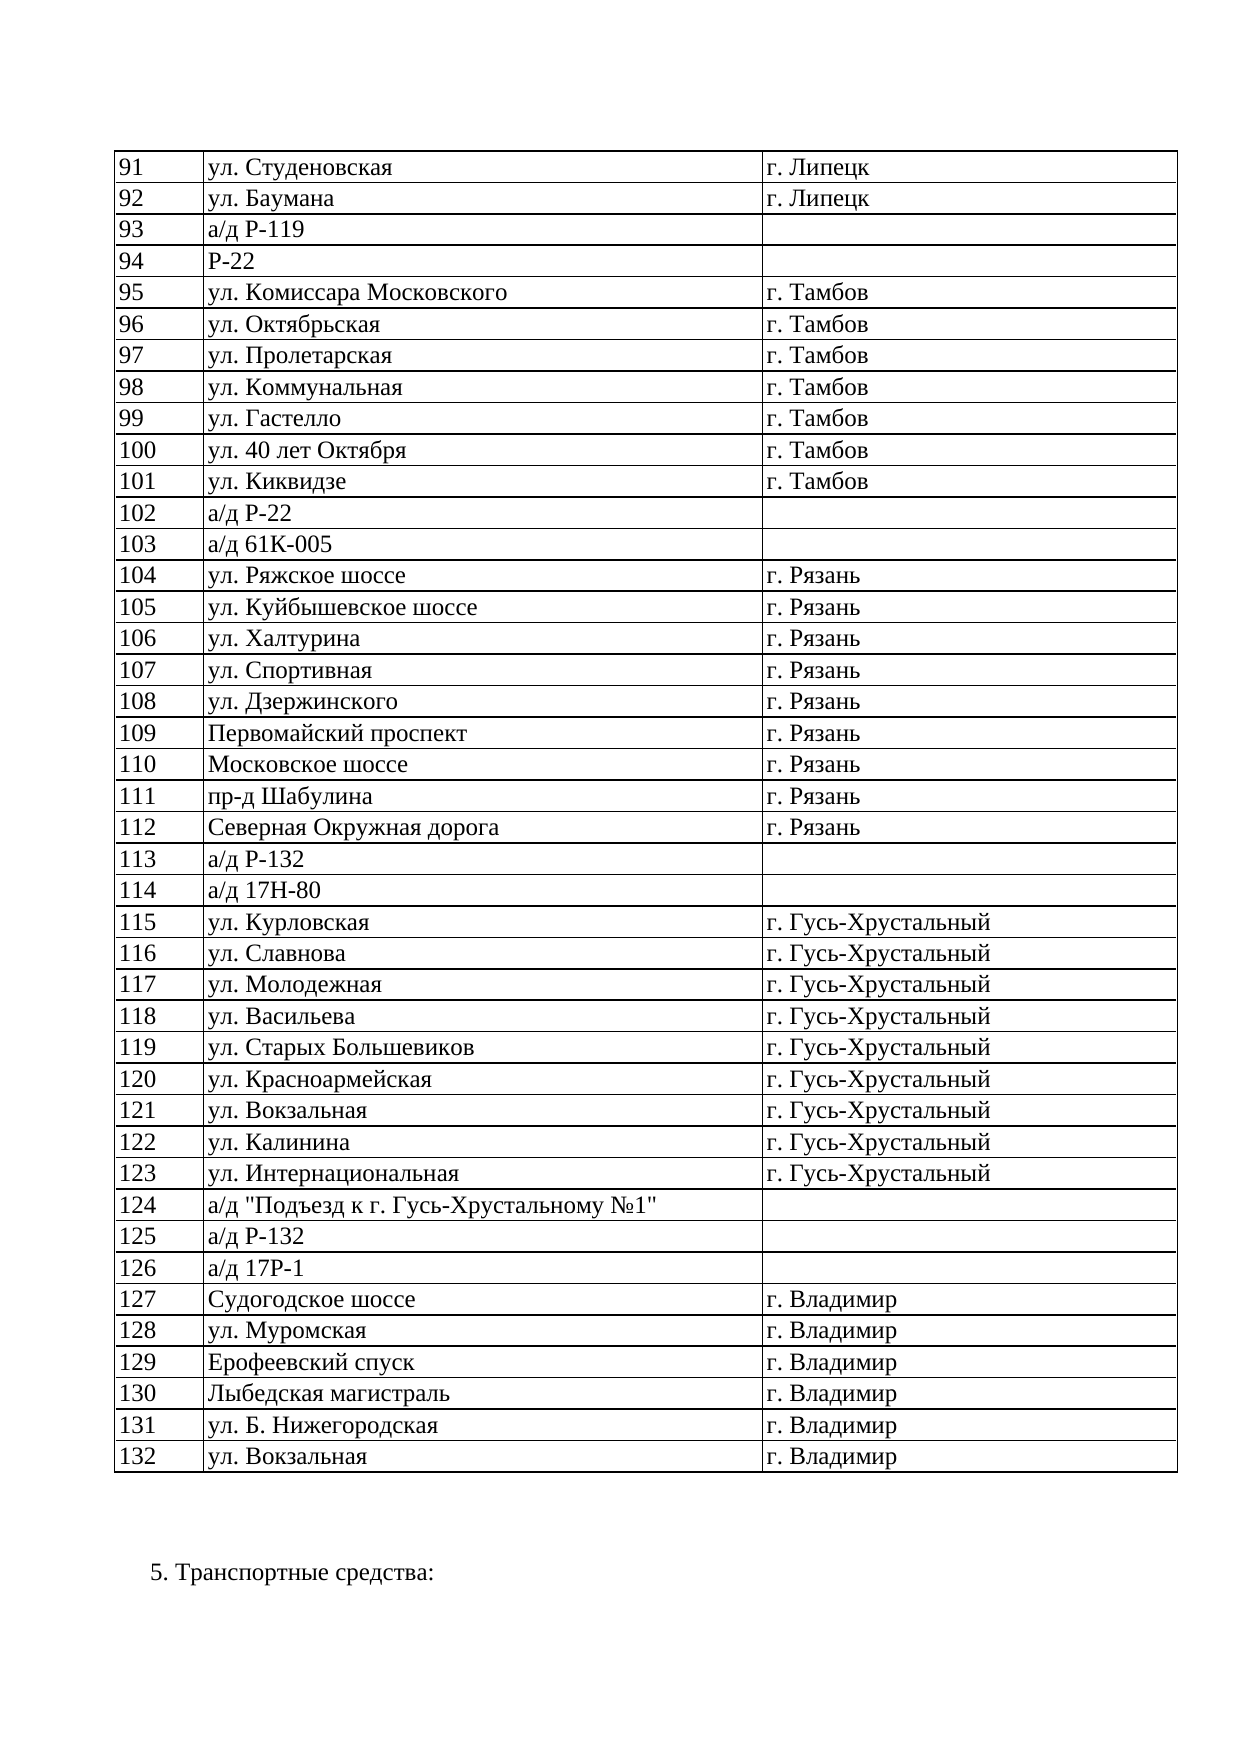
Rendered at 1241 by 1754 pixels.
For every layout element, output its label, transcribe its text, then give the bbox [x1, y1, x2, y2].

table_cell а/д "Подъезд к г. Гусь-Хрустальному №1" [204, 1190, 762, 1219]
table_cell 120 [115, 1063, 203, 1094]
table_cell [763, 1188, 1177, 1219]
table_cell г. Рязань [763, 622, 1177, 653]
table_cell Первомайский проспект [204, 718, 762, 748]
table_cell ул. 40 лет Октября [204, 435, 762, 464]
table_cell г. Владимир [763, 1345, 1177, 1377]
table_cell г. Рязань [763, 716, 1177, 748]
table_cell [763, 213, 1177, 244]
table_cell 121 [115, 1095, 203, 1125]
table_cell 91 [115, 152, 203, 181]
table_cell г. Гусь-Хрустальный [763, 936, 1177, 968]
table_cell 109 [115, 717, 203, 748]
table_cell г. Рязань [763, 779, 1177, 811]
table_cell г. Рязань [763, 811, 1177, 842]
table_cell [763, 1220, 1177, 1251]
table_cell г. Рязань [763, 685, 1177, 716]
table_cell г. Тамбов [763, 402, 1177, 433]
table_cell г. Гусь-Хрустальный [763, 999, 1177, 1031]
table_cell ул. Славнова [204, 938, 762, 968]
table_cell 113 [115, 843, 203, 873]
table_cell 99 [115, 403, 203, 433]
table_cell 111 [115, 780, 203, 811]
table_cell 108 [115, 686, 203, 716]
table_cell ул. Коммунальная [204, 372, 762, 402]
table_cell г. Тамбов [763, 433, 1177, 464]
table_cell а/д 17Н-80 [204, 875, 762, 905]
table_cell ул. Калинина [204, 1127, 762, 1157]
table_cell г. Гусь-Хрустальный [763, 1125, 1177, 1157]
table_cell [763, 496, 1177, 527]
table_cell ул. Студеновская [204, 152, 762, 181]
table_cell ул. Муромская [204, 1316, 762, 1345]
table_cell ул. Васильева [204, 1001, 762, 1031]
table_cell г. Владимир [763, 1283, 1177, 1314]
table_cell г. Тамбов [763, 339, 1177, 370]
table_cell г. Владимир [763, 1408, 1177, 1440]
table_cell а/д Р-22 [204, 498, 762, 527]
table_cell 130 [115, 1378, 203, 1408]
table_cell г. Гусь-Хрустальный [763, 905, 1177, 936]
table_cell 106 [115, 623, 203, 653]
table_cell ул. Старых Большевиков [204, 1032, 762, 1062]
table_cell ул. Комиссара Московского [204, 277, 762, 307]
table_cell ул. Интернациональная [204, 1158, 762, 1188]
table_cell 103 [115, 529, 203, 559]
table_cell 96 [115, 308, 203, 339]
table_cell г. Рязань [763, 653, 1177, 685]
table_cell г. Владимир [763, 1440, 1177, 1471]
table_cell 95 [115, 277, 203, 307]
table_cell а/д Р-132 [204, 1221, 762, 1251]
table_cell г. Гусь-Хрустальный [763, 1031, 1177, 1062]
table_cell 105 [115, 591, 203, 622]
table_cell ул. Курловская [204, 907, 762, 936]
table_cell г. Владимир [763, 1314, 1177, 1345]
table_cell г. Тамбов [763, 276, 1177, 307]
table_cell г. Рязань [763, 559, 1177, 590]
table_cell ул. Октябрьская [204, 309, 762, 339]
table_cell [763, 528, 1177, 559]
table_cell 100 [115, 434, 203, 464]
table_cell Р-22 [204, 246, 762, 276]
table_cell а/д 61К-005 [204, 529, 762, 559]
table_cell 104 [115, 560, 203, 590]
table_cell ул. Красноармейская [204, 1064, 762, 1094]
table_cell г. Тамбов [763, 307, 1177, 339]
table_cell 112 [115, 812, 203, 842]
table_cell Московское шоссе [204, 749, 762, 779]
table_cell ул. Ряжское шоссе [204, 561, 762, 590]
table_cell 116 [115, 938, 203, 968]
table_cell ул. Пролетарская [204, 340, 762, 370]
table_cell ул. Дзержинского [204, 686, 762, 716]
table_cell ул. Спортивная [204, 655, 762, 685]
table_cell 102 [115, 497, 203, 527]
table_cell 132 [115, 1441, 203, 1471]
table_cell г. Тамбов [763, 465, 1177, 496]
table_cell 107 [115, 654, 203, 685]
table_cell ул. Вокзальная [204, 1095, 762, 1125]
table_cell а/д Р-119 [204, 215, 762, 244]
table_cell а/д 17Р-1 [204, 1253, 762, 1282]
table_cell 114 [115, 875, 203, 905]
table_cell 98 [115, 371, 203, 402]
table_cell Судогодское шоссе [204, 1284, 762, 1314]
table_cell [763, 874, 1177, 905]
table_cell 115 [115, 906, 203, 936]
table_cell г. Гусь-Хрустальный [763, 968, 1177, 999]
table_cell 123 [115, 1158, 203, 1188]
table_cell г. Гусь-Хрустальный [763, 1062, 1177, 1094]
table_cell 122 [115, 1126, 203, 1157]
table_cell ул. Халтурина [204, 623, 762, 653]
table_cell ул. Гастелло [204, 403, 762, 433]
table_cell 127 [115, 1284, 203, 1314]
table_cell 128 [115, 1315, 203, 1345]
table_cell Северная Окружная дорога [204, 812, 762, 842]
table_cell 110 [115, 749, 203, 779]
table_cell 94 [115, 245, 203, 276]
table_cell ул. Б. Нижегородская [204, 1410, 762, 1440]
table_cell 117 [115, 969, 203, 999]
table_cell г. Гусь-Хрустальный [763, 1094, 1177, 1125]
table_cell 124 [115, 1189, 203, 1219]
table_cell 101 [115, 466, 203, 496]
table_cell ул. Молодежная [204, 970, 762, 999]
table_cell [763, 244, 1177, 276]
table_cell ул. Вокзальная [204, 1441, 762, 1471]
table_cell [763, 842, 1177, 873]
table_cell г. Липецк [763, 152, 1177, 181]
table_cell 126 [115, 1252, 203, 1282]
table_cell г. Владимир [763, 1377, 1177, 1408]
table_cell 131 [115, 1409, 203, 1440]
table_cell а/д Р-132 [204, 844, 762, 873]
table_cell 129 [115, 1346, 203, 1377]
table_cell Ерофеевский спуск [204, 1347, 762, 1377]
table_cell г. Тамбов [763, 370, 1177, 402]
table_cell ул. Киквидзе [204, 466, 762, 496]
table_cell г. Гусь-Хрустальный [763, 1157, 1177, 1188]
table_cell г. Липецк [763, 181, 1177, 213]
table_cell 93 [115, 214, 203, 244]
table_cell ул. Куйбышевское шоссе [204, 592, 762, 622]
table_cell ул. Баумана [204, 183, 762, 213]
table_cell Лыбедская магистраль [204, 1378, 762, 1408]
table_cell 92 [115, 183, 203, 213]
table_cell 118 [115, 1000, 203, 1031]
table_cell 119 [115, 1032, 203, 1062]
table_cell пр-д Шабулина [204, 781, 762, 811]
table_cell 125 [115, 1221, 203, 1251]
table_cell г. Рязань [763, 590, 1177, 622]
table_cell 97 [115, 340, 203, 370]
table_cell г. Рязань [763, 748, 1177, 779]
text 5. Транспортные средства: [150, 1557, 1090, 1585]
table_cell [763, 1251, 1177, 1282]
